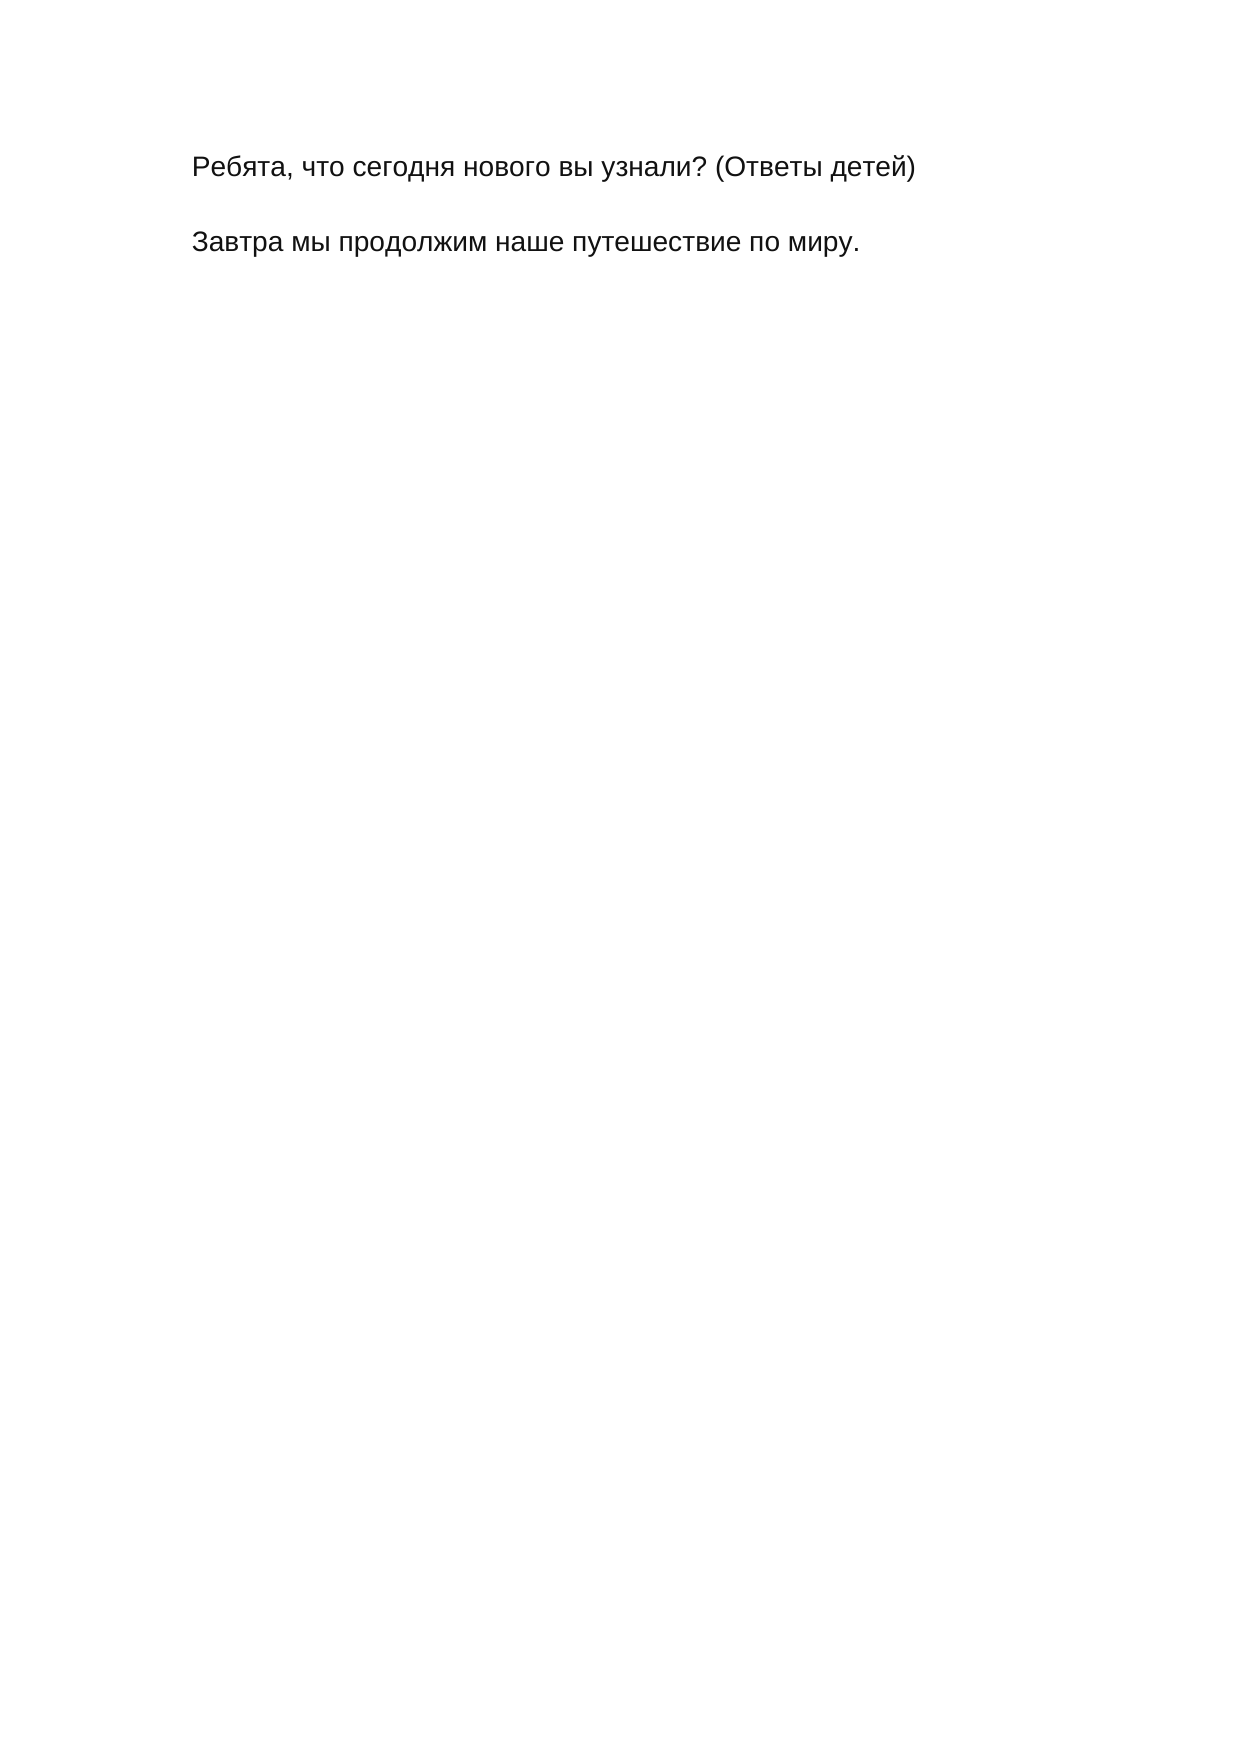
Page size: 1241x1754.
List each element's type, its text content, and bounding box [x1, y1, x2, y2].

text Завтра мы продолжим наше путешествие по миру. [150, 225, 1090, 257]
text Ребята, что сегодня нового вы узнали? (Ответы детей) [150, 150, 1090, 182]
